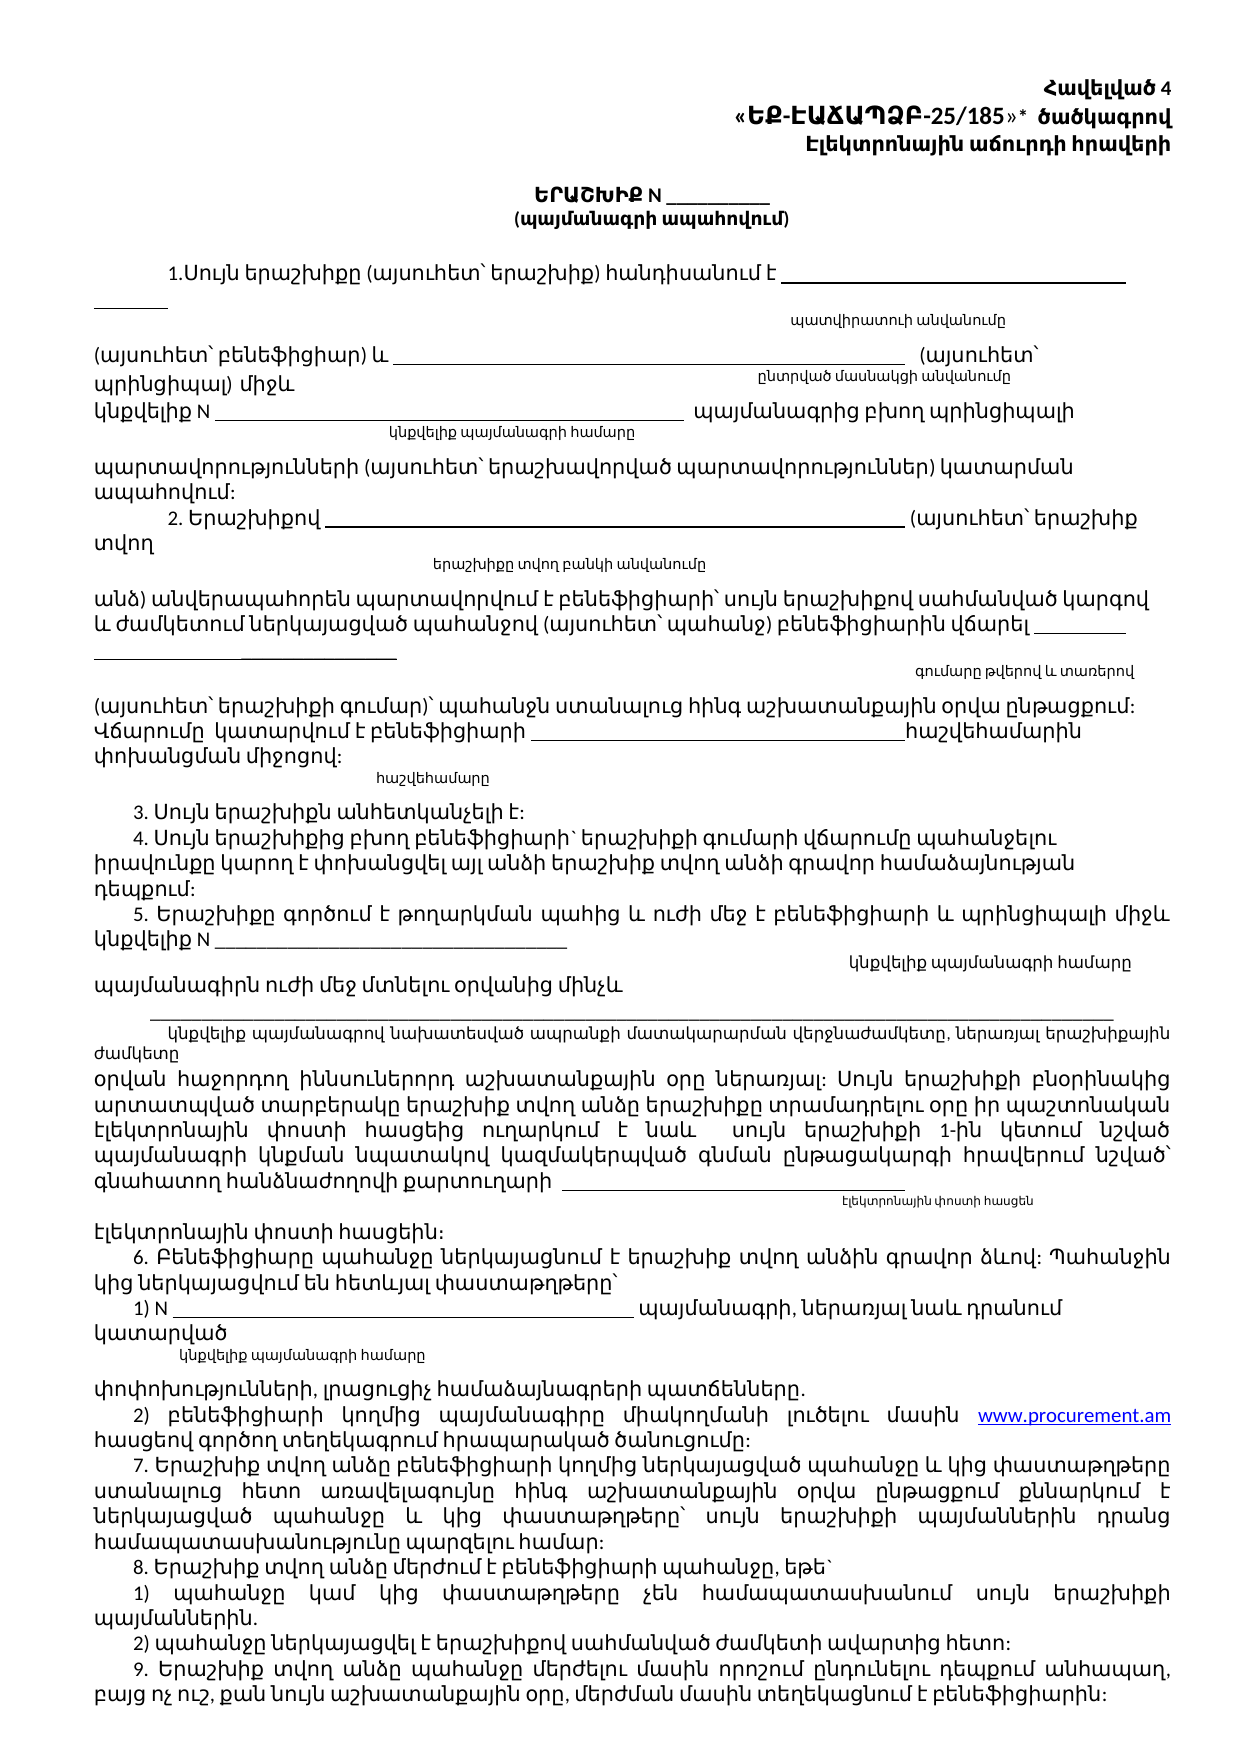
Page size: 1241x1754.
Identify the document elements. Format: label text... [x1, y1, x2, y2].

text 1.Սույն երաշխիքը (այսուհետ՝ երաշխիք) հանդիսանում է [94, 261, 1171, 311]
list պայմանագիրն ուժի մեջ մտնելու օրվանից մինչև [94, 972, 1171, 998]
text 9. Երաշխիք տվող անձը պահանջը մերժելու մասին որոշում ընդունելու դեպքում անհապաղ, բայց ոչ ուշ, քան նույն աշխատանքային օրը, մերժման մասին տեղեկացնում է բենեֆիցիարին: [94, 1656, 1171, 1707]
text 3. Սույն երաշխիքն անհետկանչելի է: [94, 799, 1171, 825]
text կնքվելիք պայմանագրի համարը [94, 1346, 1171, 1376]
text էլեկտրոնային փոստի հասցեին։ [94, 1219, 1171, 1244]
text հաշվեհամարը [94, 769, 1171, 799]
text օրվան հաջորդող իննսուներորդ աշխատանքային օրը ներառյալ: Սույն երաշխիքի բնօրինակից արտատպված տարբերակը երաշխիք տվող անձը երաշխիքը տրամադրելու օրը իր պաշտոնական էլեկտրոնային փոստի հասցեից ուղարկում է նաև սույն երաշխիքի 1-ին կետում նշված պայմանագրի կնքման նպատակով կազմակերպված գնման ընթացակարգի հրավերում նշված՝ գնահատող հանձնաժողովի քարտուղարի [94, 1066, 1171, 1193]
text «ԵՔ-ԷԱՃԱՊՁԲ-25/185»* ծածկագրով [94, 100, 1171, 131]
text 4. Սույն երաշխիքից բխող բենեֆիցիարի` երաշխիքի գումարի վճարումը պահանջելու իրավունքը կարող է փոխանցվել այլ անձի երաշխիք տվող անձի գրավոր համաձայնության դեպքում: [94, 825, 1171, 901]
text ԵՐԱՇԽԻՔ N __________ [94, 182, 1171, 207]
text (այսուհետ՝ երաշխիքի գումար)՝ պահանջն ստանալուց հինգ աշխատանքային օրվա ընթացքում: Վճարումը կատարվում է բենեֆիցիարի հաշվեհամարին փոխանցման միջոցով: [94, 693, 1171, 769]
text 2. Երաշխիքով (այսուհետ՝ երաշխիք տվող [94, 505, 1171, 556]
text երաշխիքը տվող բանկի անվանումը [94, 556, 1171, 586]
text (այսուհետ՝ բենեֆիցիար) և (այսուհետ՝ պրինցիպալ) միջև ընտրված մասնակցի անվանումը [94, 342, 1171, 398]
text 2) պահանջը ներկայացվել է երաշխիքով սահմանված ժամկետի ավարտից հետո: [94, 1631, 1171, 1656]
text փոփոխությունների, լրացուցիչ համաձայնագրերի պատճենները. [94, 1376, 1171, 1402]
text կնքվելիք N պայմանագրից բխող պրինցիպալի [94, 398, 1171, 423]
text 8. Երաշխիք տվող անձը մերժում է բենեֆիցիարի պահանջը, եթե` [94, 1554, 1171, 1580]
text 7. Երաշխիք տվող անձը բենեֆիցիարի կողմից ներկայացված պահանջը և կից փաստաթղթերը ստանալուց հետո առավելագույնը հինգ աշխատանքային օրվա ընթացքում քննարկում է ներկայացված պահանջը և կից փաստաթղթերը՝ սույն երաշխիքի պայմաններին դրանց համապատասխանությունը պարզելու համար: [94, 1453, 1171, 1554]
text պարտավորությունների (այսուհետ՝ երաշխավորված պարտավորություններ) կատարման ապահովում: [94, 454, 1171, 505]
text 1) պահանջը կամ կից փաստաթղթերը չեն համապատասխանում սույն երաշխիքի պայմաններին. [94, 1580, 1171, 1631]
text գումարը թվերով և տառերով [831, 662, 1171, 693]
text էլեկտրոնային փոստի հասցեն [94, 1193, 1171, 1219]
text 1) N պայմանագրի, ներառյալ նաև դրանում կատարված [94, 1295, 1171, 1346]
text Հավելված 4 [94, 75, 1171, 100]
text 5. Երաշխիքը գործում է թողարկման պահից և ուժի մեջ է բենեֆիցիարի և պրինցիպալի միջև կնքվելիք N __________________________________ [94, 901, 1171, 952]
text Էլեկտրոնային աճուրդի հրավերի [94, 131, 1171, 156]
text 2) բենեֆիցիարի կողմից պայմանագիրը միակողմանի լուծելու մասին www.procurement.am հասցեով գործող տեղեկագրում հրապարակած ծանուցումը: [94, 1402, 1171, 1453]
list կնքվելիք պայմանագրով նախատեսված ապրանքի մատակարարման վերջնաժամկետը, ներառյալ երաշխիքային ժամկետը [94, 1023, 1171, 1064]
text կնքվելիք պայմանագրի համարը [610, 952, 1171, 972]
text պատվիրատուի անվանումը [684, 311, 1171, 342]
text կնքվելիք պայմանագրի համարը [94, 423, 1171, 454]
text 6. Բենեֆիցիարը պահանջը ներկայացնում է երաշխիք տվող անձին գրավոր ձևով: Պահանջին կից ներկայացվում են հետևյալ փաստաթղթերը՝ [94, 1244, 1171, 1295]
text (պայմանագրի ապահովում) [94, 207, 1171, 230]
list _____________________________________________________________________________________________ [94, 998, 1171, 1023]
text անձ) անվերապահորեն պարտավորվում է բենեֆիցիարի՝ սույն երաշխիքով սահմանված կարգով և ժամկետում ներկայացված պահանջով (այսուհետ՝ պահանջ) բենեֆիցիարին վճարել _______________ [94, 586, 1171, 662]
